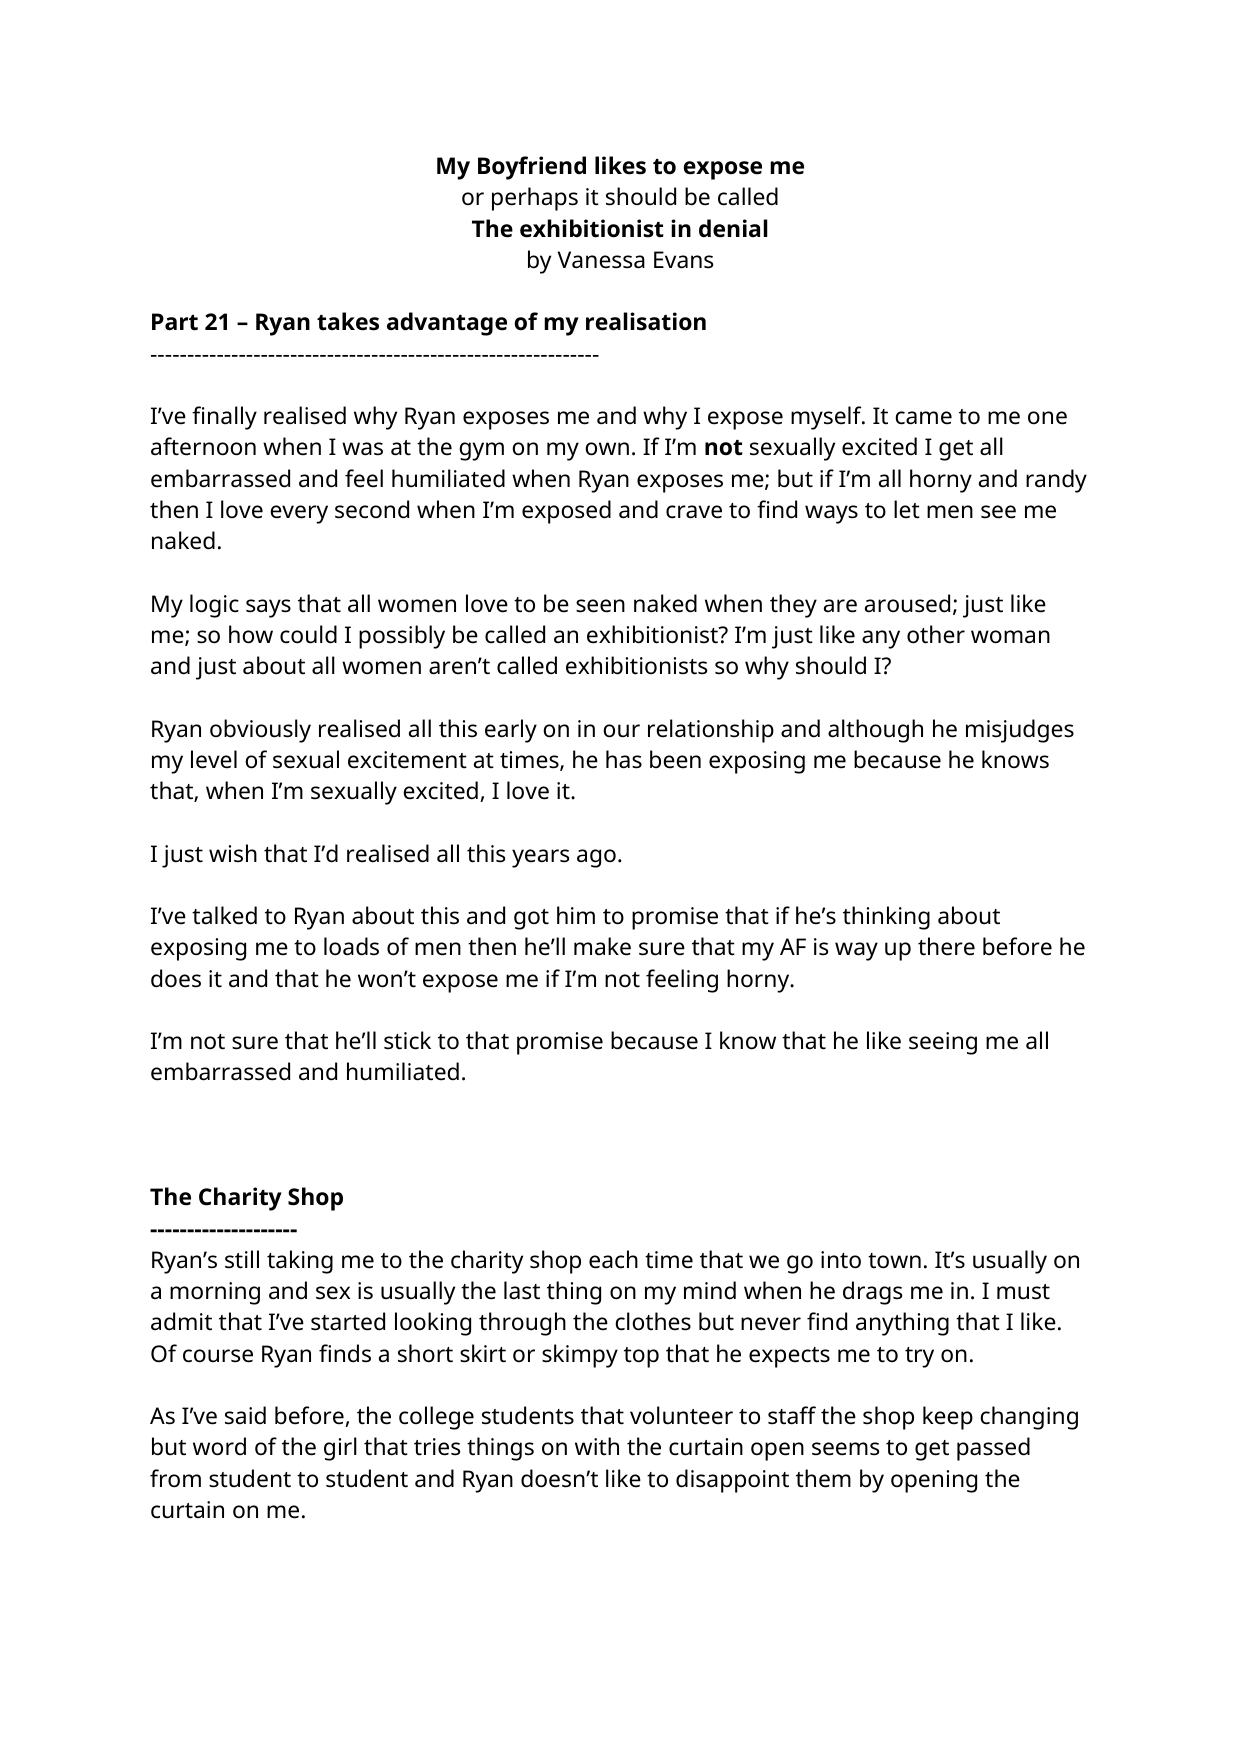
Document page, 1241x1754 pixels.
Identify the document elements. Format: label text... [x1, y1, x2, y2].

text My Boyfriend likes to expose me [150, 150, 1090, 181]
text or perhaps it should be called [150, 181, 1090, 212]
text I’ve talked to Ryan about this and got him to promise that if he’s thinking about exposing me to loads of men then he’ll make sure that my AF is way up there before he does it and that he won’t expose me if I’m not feeling horny. [150, 900, 1090, 994]
text I’ve finally realised why Ryan exposes me and why I expose myself. It came to me one afternoon when I was at the gym on my own. If I’m not sexually excited I get all embarrassed and feel humiliated when Ryan exposes me; but if I’m all horny and randy then I love every second when I’m exposed and crave to find ways to let men see me naked. [150, 400, 1090, 556]
text The exhibitionist in denial [150, 212, 1090, 244]
text As I’ve said before, the college students that volunteer to staff the shop keep changing but word of the girl that tries things on with the curtain open seems to get passed from student to student and Ryan doesn’t like to disappoint them by opening the curtain on me. [150, 1400, 1090, 1525]
text by Vanessa Evans [150, 244, 1090, 275]
text Part 21 – Ryan takes advantage of my realisation [150, 306, 1090, 337]
text Ryan obviously realised all this early on in our relationship and although he misjudges my level of sexual excitement at times, he has been exposing me because he knows that, when I’m sexually excited, I love it. [150, 712, 1090, 806]
text -------------------- [150, 1212, 1090, 1244]
text I just wish that I’d realised all this years ago. [150, 837, 1090, 869]
text The Charity Shop [150, 1181, 1090, 1212]
text ------------------------------------------------------------- [150, 337, 1090, 369]
text Ryan’s still taking me to the charity shop each time that we go into town. It’s usually on a morning and sex is usually the last thing on my mind when he drags me in. I must admit that I’ve started looking through the clothes but never find anything that I like. Of course Ryan finds a short skirt or skimpy top that he expects me to try on. [150, 1244, 1090, 1369]
text My logic says that all women love to be seen naked when they are aroused; just like me; so how could I possibly be called an exhibitionist? I’m just like any other woman and just about all women aren’t called exhibitionists so why should I? [150, 587, 1090, 681]
text I’m not sure that he’ll stick to that promise because I know that he like seeing me all embarrassed and humiliated. [150, 1025, 1090, 1087]
